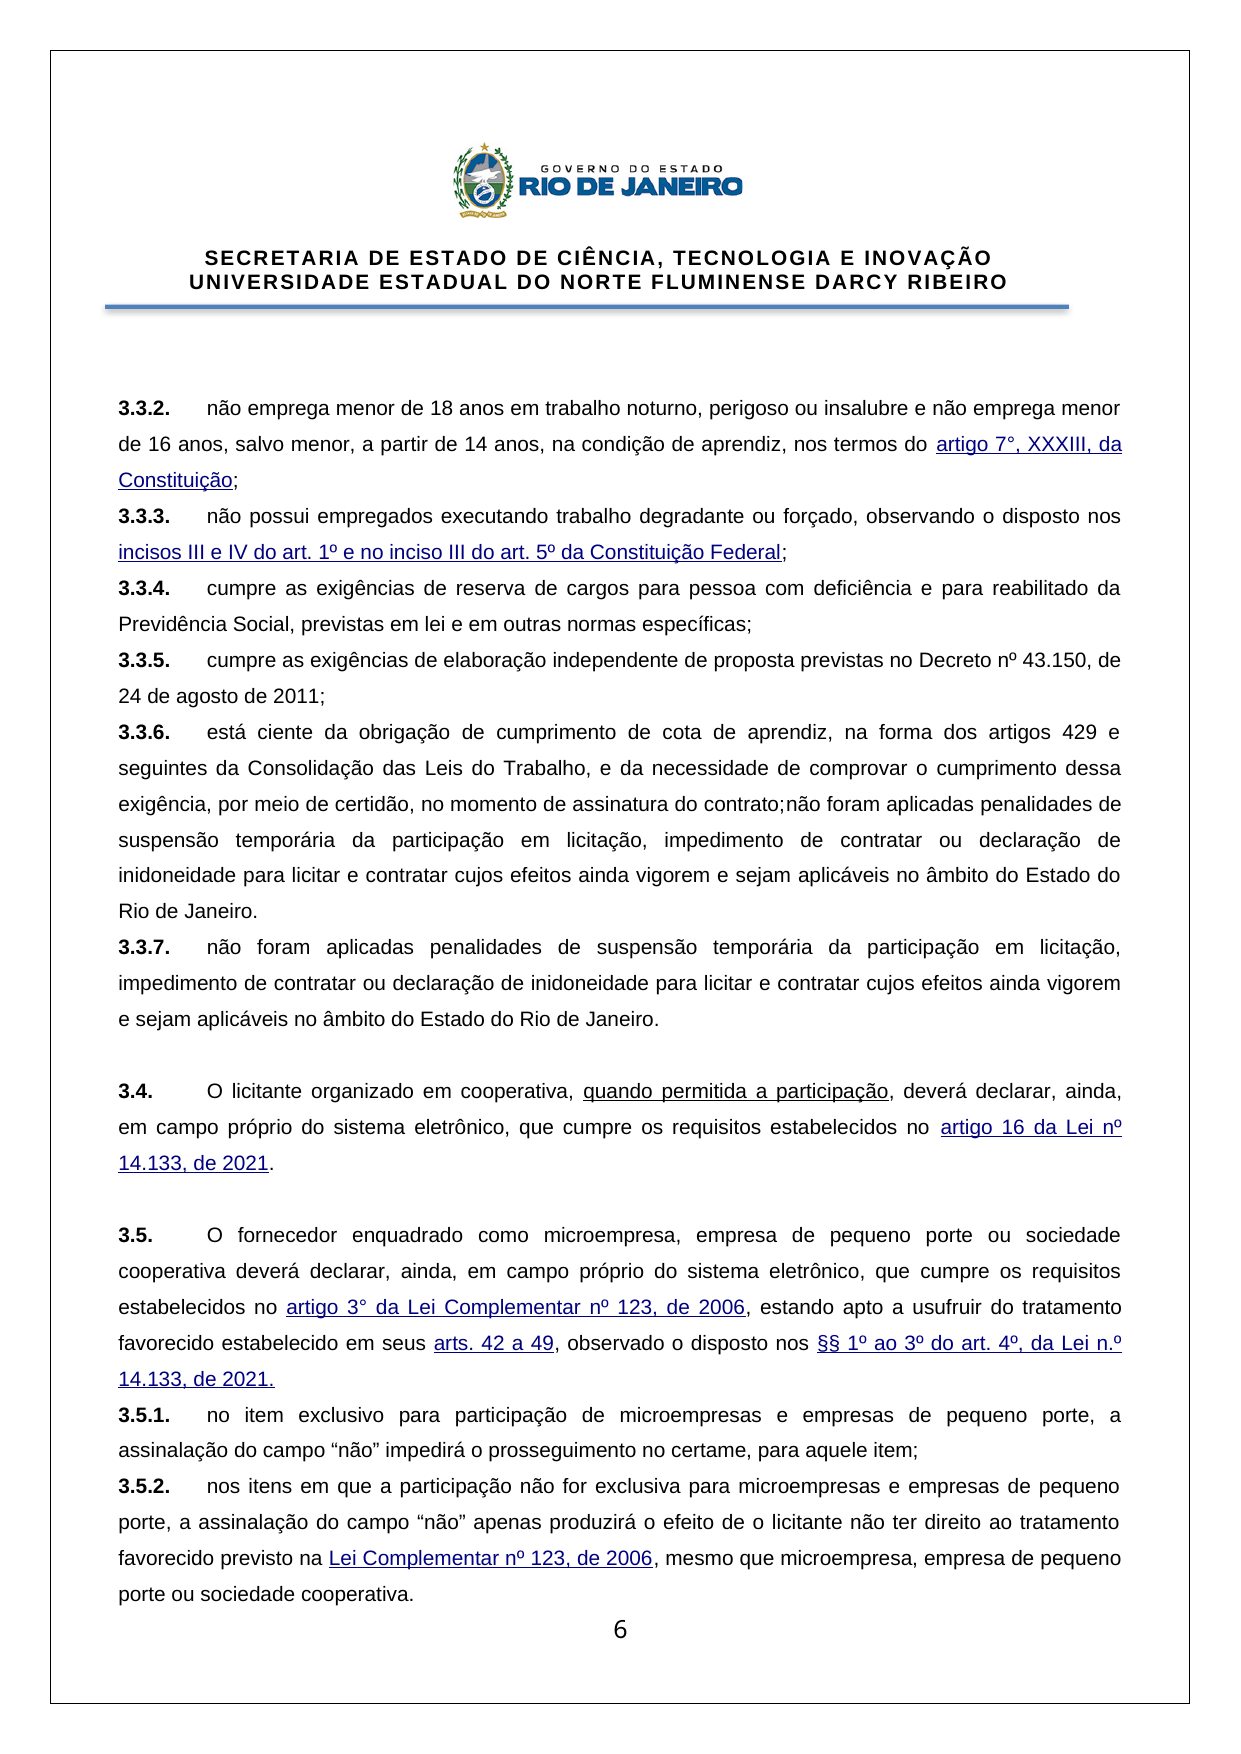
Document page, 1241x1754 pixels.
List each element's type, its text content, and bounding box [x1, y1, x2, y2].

text não possui empregados executando trabalho degradante ou forçado, observando o disposto nos incisos III e IV do art. 1º e no inciso III do art. 5º da Constituição Federal; [118, 504, 1122, 564]
picture [453, 142, 743, 218]
text está ciente da obrigação de cumprimento de cota de aprendiz, na forma dos artigos 429 e seguintes da Consolidação das Leis do Trabalho, e da necessidade de comprovar o cumprimento dessa exigência, por meio de certidão, no momento de assinatura do contrato;não foram aplicadas penalidades de suspensão temporária da participação em licitação, impedimento de contratar ou declaração de inidoneidade para licitar e contratar cujos efeitos ainda vigorem e sejam aplicáveis no âmbito do Estado do Rio de Janeiro. [118, 719, 1122, 923]
text cumpre as exigências de reserva de cargos para pessoa com deficiência e para reabilitado da Previdência Social, previstas em lei e em outras normas específicas; [118, 576, 1122, 636]
text O fornecedor enquadrado como microempresa, empresa de pequeno porte ou sociedade cooperativa deverá declarar, ainda, em campo próprio do sistema eletrônico, que cumpre os requisitos estabelecidos no artigo 3° da Lei Complementar nº 123, de 2006, estando apto a usufruir do tratamento favorecido estabelecido em seus arts. 42 a 49, observado o disposto nos §§ 1º ao 3º do art. 4º, da Lei n.º 14.133, de 2021. [118, 1223, 1122, 1390]
text cumpre as exigências de elaboração independente de proposta previstas no Decreto nº 43.150, de 24 de agosto de 2011; [118, 648, 1122, 708]
text O licitante organizado em cooperativa, quando permitida a participação, deverá declarar, ainda, em campo próprio do sistema eletrônico, que cumpre os requisitos estabelecidos no artigo 16 da Lei nº 14.133, de 2021. [118, 1079, 1122, 1175]
text no item exclusivo para participação de microempresas e empresas de pequeno porte, a assinalação do campo “não” impedirá o prosseguimento no certame, para aquele item; [118, 1402, 1122, 1462]
text nos itens em que a participação não for exclusiva para microempresas e empresas de pequeno porte, a assinalação do campo “não” apenas produzirá o efeito de o licitante não ter direito ao tratamento favorecido previsto na Lei Complementar nº 123, de 2006, mesmo que microempresa, empresa de pequeno porte ou sociedade cooperativa. [118, 1474, 1122, 1606]
text não foram aplicadas penalidades de suspensão temporária da participação em licitação, impedimento de contratar ou declaração de inidoneidade para licitar e contratar cujos efeitos ainda vigorem e sejam aplicáveis no âmbito do Estado do Rio de Janeiro. [118, 935, 1122, 1031]
text não emprega menor de 18 anos em trabalho noturno, perigoso ou insalubre e não emprega menor de 16 anos, salvo menor, a partir de 14 anos, na condição de aprendiz, nos termos do artigo 7°, XXXIII, da Constituição; [118, 396, 1122, 492]
